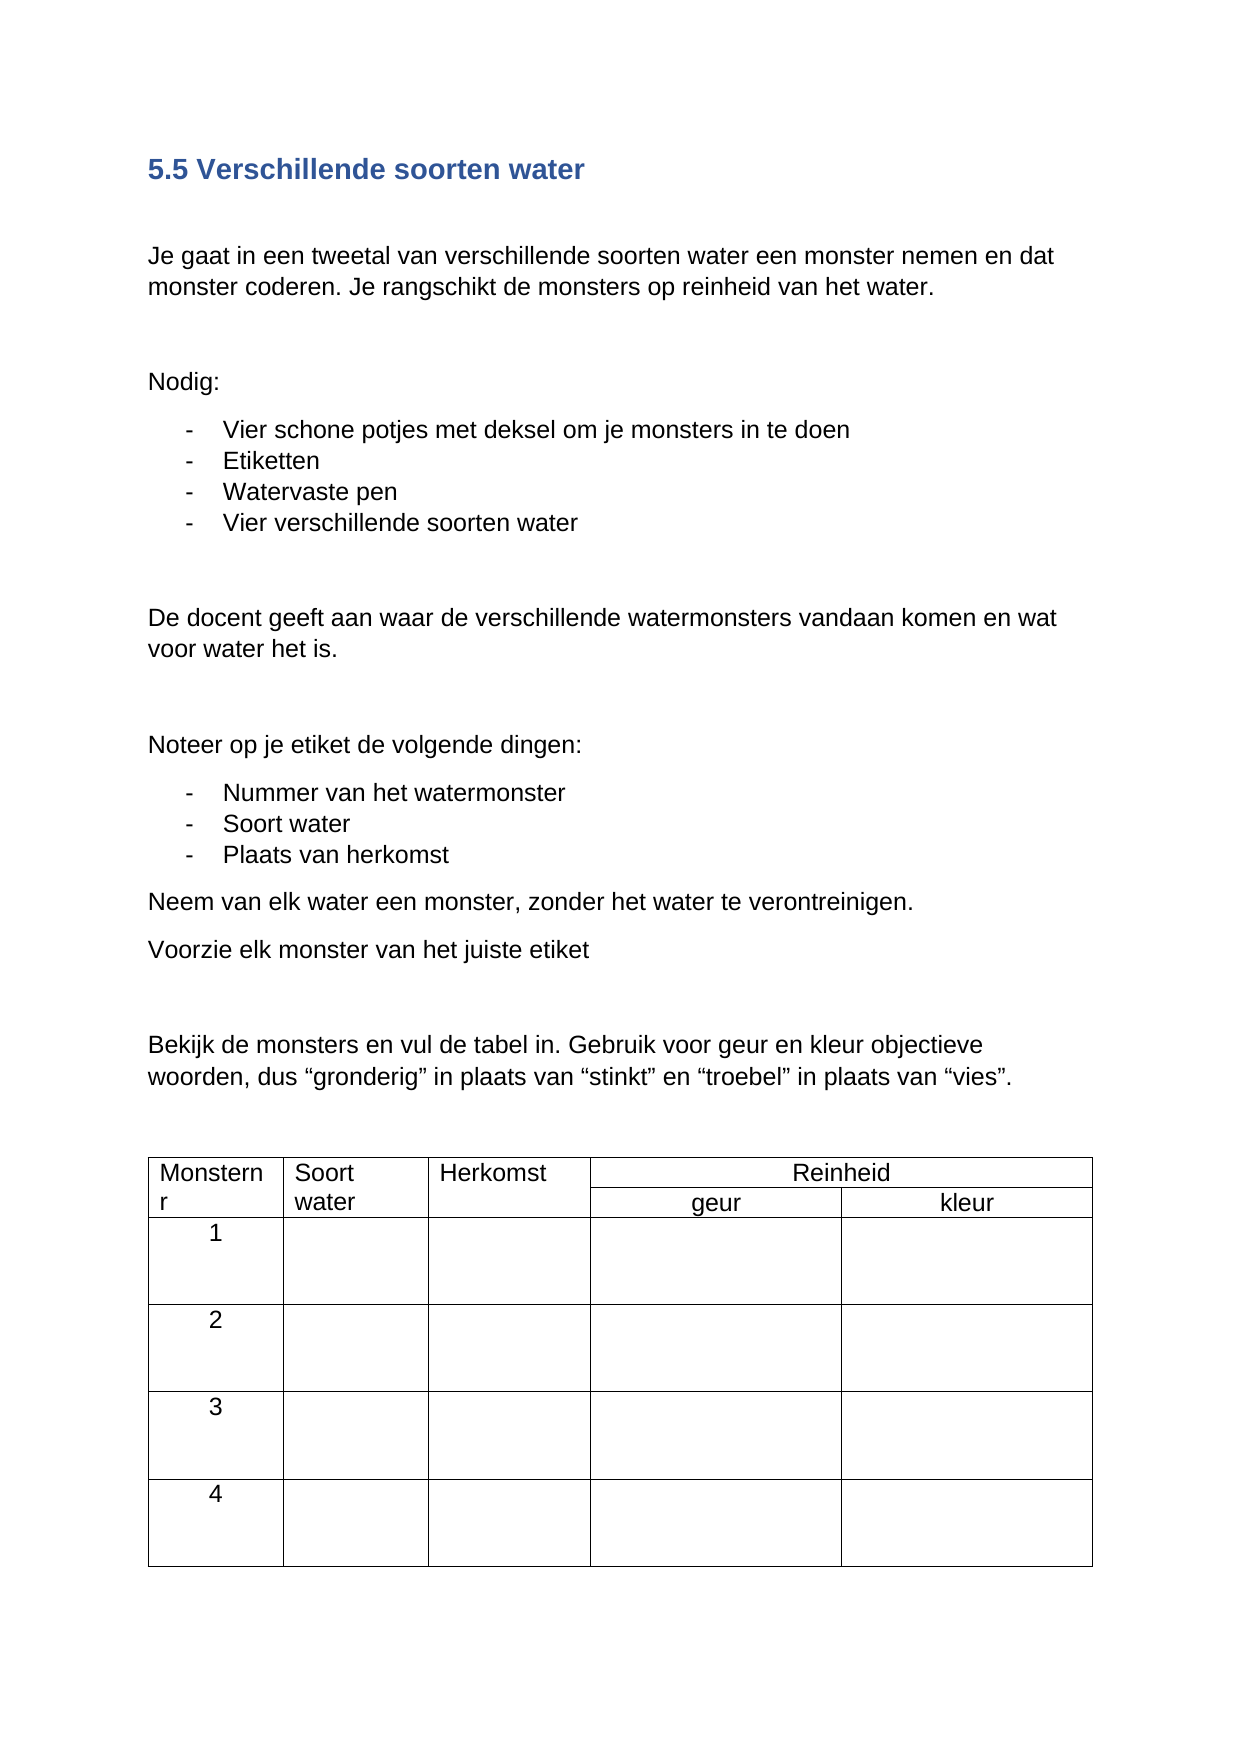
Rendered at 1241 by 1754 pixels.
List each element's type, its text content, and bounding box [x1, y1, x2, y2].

table_cell [284, 1218, 428, 1304]
text Nodig: [148, 367, 1093, 396]
list Watervaste pen [185, 477, 1093, 506]
table_cell [842, 1305, 1092, 1391]
table_cell [842, 1480, 1092, 1566]
table_cell geur [591, 1188, 841, 1217]
table_header Soort water [284, 1158, 428, 1217]
list Vier schone potjes met deksel om je monsters in te doen [185, 415, 1093, 444]
table_cell [842, 1392, 1092, 1478]
text Je gaat in een tweetal van verschillende soorten water een monster nemen en dat monster coderen. Je rangschikt de monsters op reinheid van het water. [148, 241, 1093, 301]
list Etiketten [185, 446, 1093, 475]
table_cell [284, 1480, 428, 1566]
text Voorzie elk monster van het juiste etiket [148, 935, 1093, 964]
table_cell [842, 1218, 1092, 1304]
table_cell [591, 1305, 841, 1391]
table_cell [429, 1305, 590, 1391]
text Noteer op je etiket de volgende dingen: [148, 730, 1093, 759]
table_cell kleur [842, 1188, 1092, 1217]
list Soort water [185, 809, 1093, 837]
list Vier verschillende soorten water [185, 508, 1093, 537]
table_header Monsternr [149, 1158, 283, 1217]
table_cell [591, 1392, 841, 1478]
table_cell [591, 1480, 841, 1566]
table_cell 2 [149, 1305, 283, 1391]
table_cell 4 [149, 1480, 283, 1566]
list Plaats van herkomst [185, 840, 1093, 868]
table_cell [591, 1218, 841, 1304]
table_header Herkomst [429, 1158, 590, 1217]
table_cell [429, 1218, 590, 1304]
text Bekijk de monsters en vul de tabel in. Gebruik voor geur en kleur objectieve woorden, dus “gronderig” in plaats van “stinkt” en “troebel” in plaats van “vies”. [148, 1031, 1093, 1090]
table_cell [429, 1392, 590, 1478]
subtitle 5.5 Verschillende soorten water [148, 152, 1093, 185]
table_cell [429, 1480, 590, 1566]
table_cell 1 [149, 1218, 283, 1304]
table_cell [284, 1392, 428, 1478]
table_header Reinheid [591, 1158, 1092, 1187]
table_cell [284, 1305, 428, 1391]
table_cell 3 [149, 1392, 283, 1478]
text De docent geeft aan waar de verschillende watermonsters vandaan komen en wat voor water het is. [148, 603, 1093, 663]
text Neem van elk water een monster, zonder het water te verontreinigen. [148, 887, 1093, 916]
list Nummer van het watermonster [185, 778, 1093, 806]
